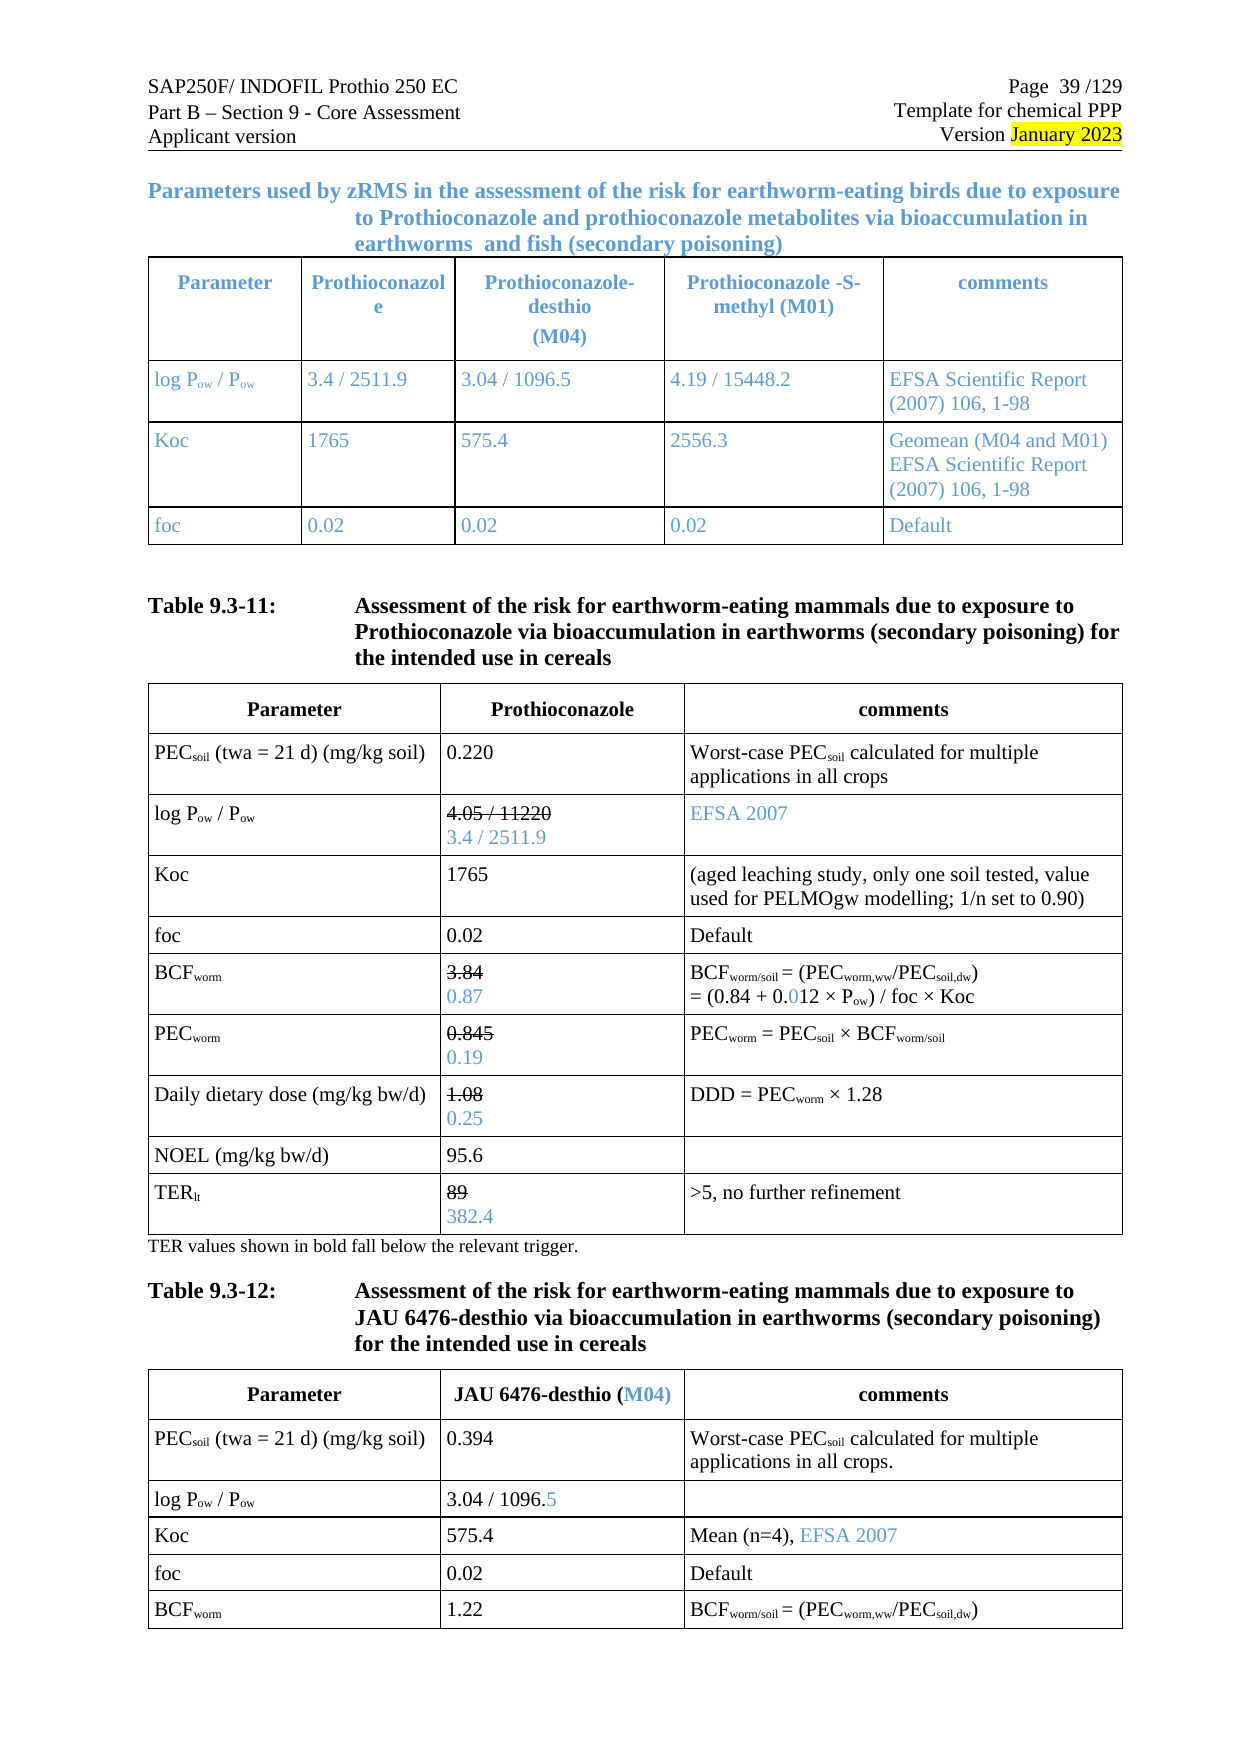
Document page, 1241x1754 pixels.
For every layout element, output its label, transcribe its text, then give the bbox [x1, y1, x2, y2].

table_cell 0.02 [441, 1555, 684, 1590]
table_header Prothioconazole-desthio (M04) [456, 258, 664, 360]
text Parameters used by zRMS in the assessment of the risk for earthworm-eating birds due to exposure to Prothioconazole and prothioconazole metabolites via bioaccumulation in earthworms and fish (secondary poisoning) [148, 177, 1122, 256]
table_header comments [685, 684, 1122, 733]
table_header JAU 6476-desthio (M04) [441, 1370, 684, 1418]
table_cell 1.08 0.25 [441, 1076, 684, 1136]
table_cell 575.4 [441, 1518, 684, 1553]
table_cell 4.19 / 15448.2 [665, 361, 883, 421]
table_cell foc [149, 917, 440, 953]
table_cell Default [685, 1555, 1122, 1590]
text Table 9.3-12: Assessment of the risk for earthworm-eating mammals due to exposure to JAU 6476-desthio via bioaccumulation in earthworms (secondary poisoning) for the intended use in cereals [148, 1277, 1122, 1356]
table_cell Worst-case PECsoil calculated for multiple applications in all crops. [685, 1420, 1122, 1479]
table_cell foc [149, 508, 301, 543]
table_cell 0.394 [441, 1420, 684, 1479]
table_header Prothioconazole -S-methyl (M01) [665, 258, 883, 360]
table_cell PECworm = PECsoil × BCFworm/soil [685, 1015, 1122, 1075]
table_cell 3.04 / 1096.5 [441, 1481, 684, 1516]
table_cell Default [685, 917, 1122, 953]
table_cell 3.4 / 2511.9 [302, 361, 454, 421]
table_cell 89 382.4 [441, 1174, 684, 1234]
table_cell Koc [149, 856, 440, 916]
table_cell 95.6 [441, 1137, 684, 1173]
table_cell [685, 1481, 1122, 1516]
table_cell 0.845 0.19 [441, 1015, 684, 1075]
table_header Prothioconazole [441, 684, 684, 733]
table_cell log Pow / Pow [149, 795, 440, 855]
table_cell 0.02 [302, 508, 454, 543]
table_cell log Pow / Pow [149, 361, 301, 421]
table_cell PECsoil (twa = 21 d) (mg/kg soil) [149, 734, 440, 794]
text TER values shown in bold fall below the relevant trigger. [148, 1235, 1122, 1257]
table_header Prothioconazole [302, 258, 454, 360]
table_cell foc [149, 1555, 440, 1590]
table_cell EFSA Scientific Report (2007) 106, 1-98 [884, 361, 1122, 421]
table_header Parameter [149, 684, 440, 733]
table_cell Worst-case PECsoil calculated for multiple applications in all crops [685, 734, 1122, 794]
table_cell PECworm [149, 1015, 440, 1075]
table_cell Koc [149, 1518, 440, 1553]
table_cell 0.02 [665, 508, 883, 543]
table_header comments [685, 1370, 1122, 1418]
table_cell BCFworm/soil = (PECworm,ww/PECsoil,dw) = (0.84 + 0.012 × Pow) / foc × Koc [685, 954, 1122, 1014]
table_cell 0.220 [441, 734, 684, 794]
table_header comments [884, 258, 1122, 360]
table_cell EFSA 2007 [685, 795, 1122, 855]
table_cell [685, 1591, 1122, 1627]
table_cell Koc [149, 423, 301, 506]
table_cell TERlt [149, 1174, 440, 1234]
table_cell 2556.3 [665, 423, 883, 506]
table_cell Geomean (M04 and M01) EFSA Scientific Report (2007) 106, 1-98 [884, 423, 1122, 506]
table_cell Mean (n=4), EFSA 2007 [685, 1518, 1122, 1553]
table_cell 1765 [441, 856, 684, 916]
table_cell BCFworm [149, 954, 440, 1014]
table_cell log Pow / Pow [149, 1481, 440, 1516]
table_cell (aged leaching study, only one soil tested, value used for PELMOgw modelling; 1/n set to 0.90) [685, 856, 1122, 916]
table_cell 0.02 [441, 917, 684, 953]
table_cell 3.04 / 1096.5 [456, 361, 664, 421]
table_cell 4.05 / 11220 3.4 / 2511.9 [441, 795, 684, 855]
table_cell 1.22 [441, 1591, 684, 1627]
table_cell DDD = PECworm × 1.28 [685, 1076, 1122, 1136]
table_cell 3.84 0.87 [441, 954, 684, 1014]
text Table 9.3-11: Assessment of the risk for earthworm-eating mammals due to exposure to Prothioconazole via bioaccumulation in earthworms (secondary poisoning) for the intended use in cereals [148, 592, 1122, 671]
table_header Parameter [149, 1370, 440, 1418]
table_cell 0.02 [456, 508, 664, 543]
table_cell 575.4 [456, 423, 664, 506]
table_header Parameter [149, 258, 301, 360]
table_cell [685, 1137, 1122, 1173]
table_cell Default [884, 508, 1122, 543]
table_cell 1765 [302, 423, 454, 506]
table_cell >5, no further refinement [685, 1174, 1122, 1234]
table_cell NOEL (mg/kg bw/d) [149, 1137, 440, 1173]
table_cell Daily dietary dose (mg/kg bw/d) [149, 1076, 440, 1136]
table_cell PECsoil (twa = 21 d) (mg/kg soil) [149, 1420, 440, 1479]
table_cell BCFworm [149, 1591, 440, 1627]
